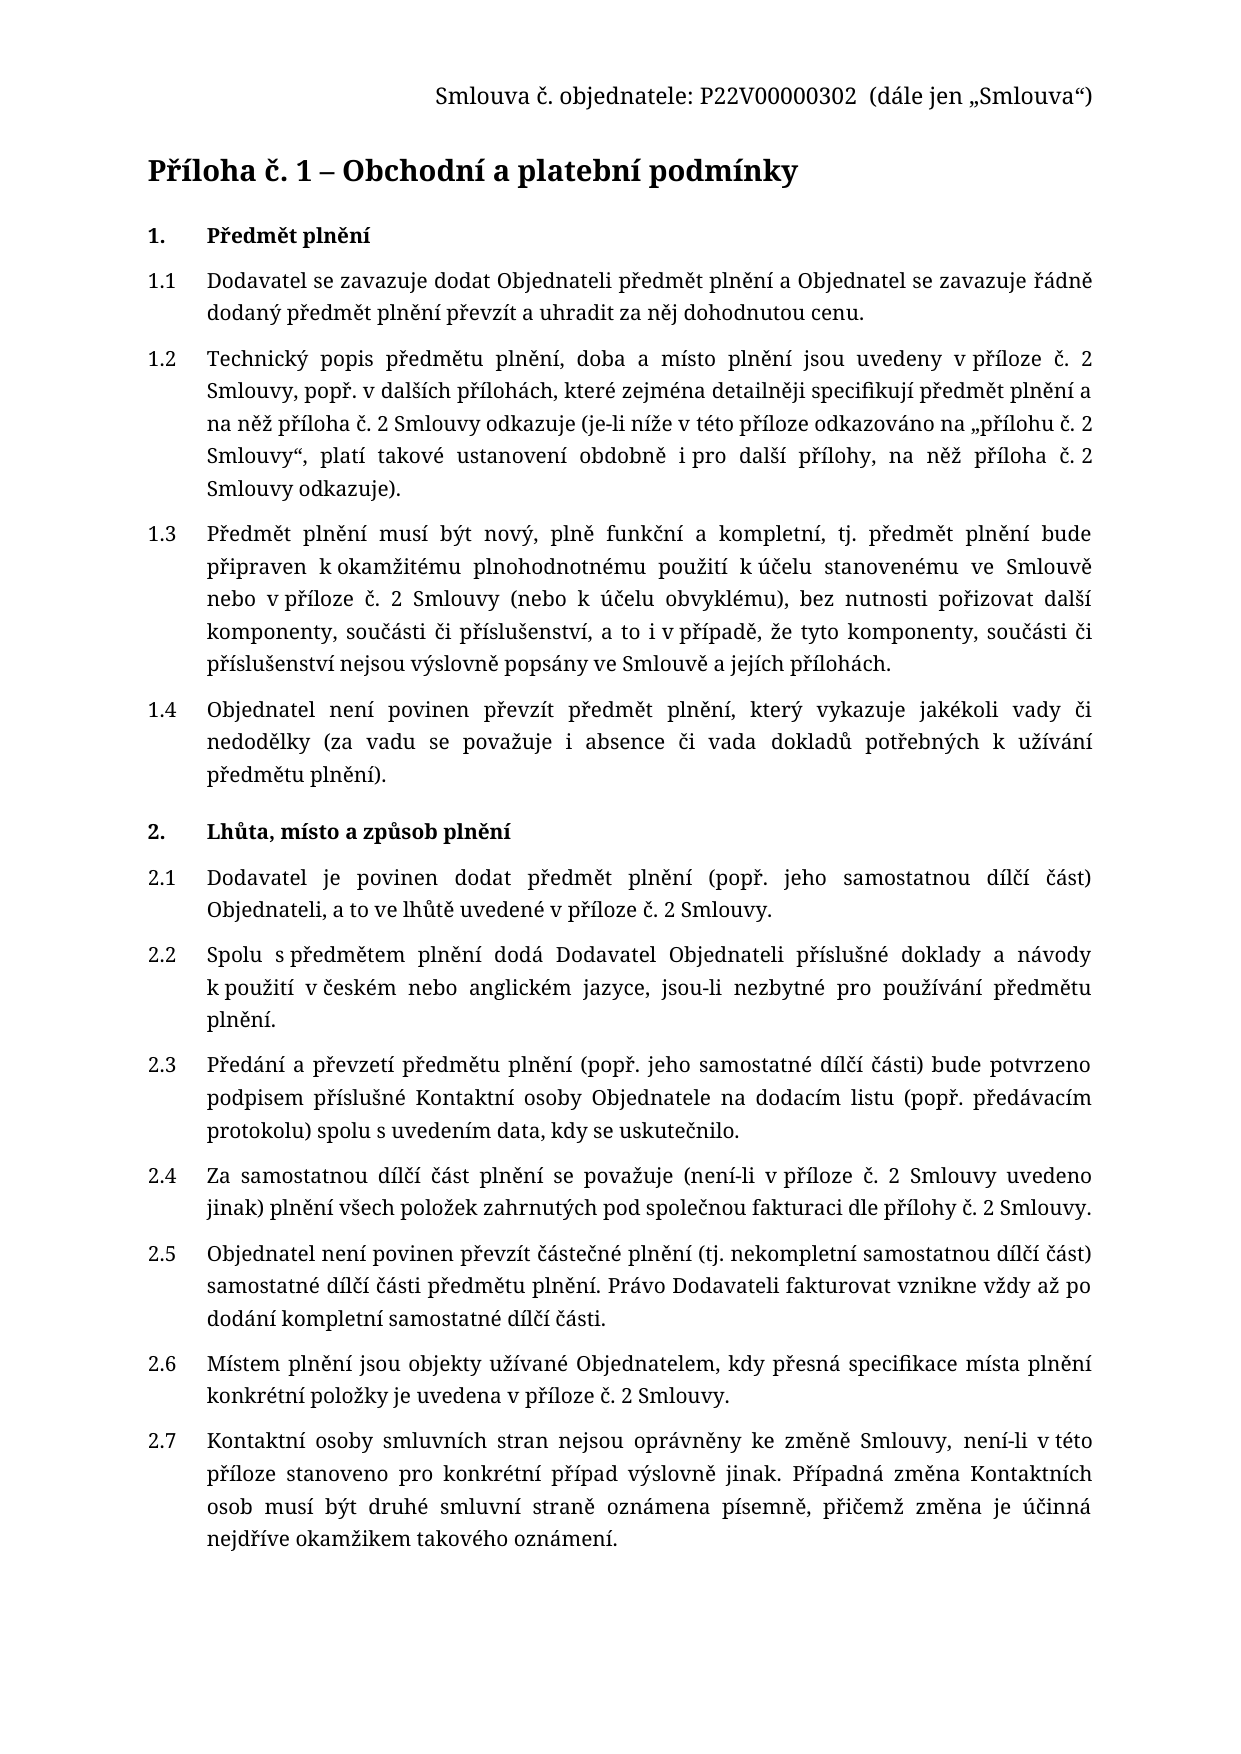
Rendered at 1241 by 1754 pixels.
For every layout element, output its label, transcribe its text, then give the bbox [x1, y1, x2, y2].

list Předmět plnění musí být nový, plně funkční a kompletní, tj. předmět plnění bude připraven k okamžitému plnohodnotnému použití k účelu stanovenému ve Smlouvě nebo v příloze č. 2 Smlouvy (nebo k účelu obvyklému), bez nutnosti pořizovat další komponenty, součásti či příslušenství, a to i v případě, že tyto komponenty, součásti či příslušenství nejsou výslovně popsány ve Smlouvě a jejích přílohách. [148, 519, 1093, 678]
list Objednatel není povinen převzít částečné plnění (tj. nekompletní samostatnou dílčí část) samostatné dílčí části předmětu plnění. Právo Dodavateli fakturovat vznikne vždy až po dodání kompletní samostatné dílčí části. [148, 1239, 1093, 1332]
list Kontaktní osoby smluvních stran nejsou oprávněny ke změně Smlouvy, není-li v této příloze stanoveno pro konkrétní případ výslovně jinak. Případná změna Kontaktních osob musí být druhé smluvní straně oznámena písemně, přičemž změna je účinná nejdříve okamžikem takového oznámení. [148, 1427, 1093, 1553]
list Za samostatnou dílčí část plnění se považuje (není-li v příloze č. 2 Smlouvy uvedeno jinak) plnění všech položek zahrnutých pod společnou fakturaci dle přílohy č. 2 Smlouvy. [148, 1161, 1093, 1222]
text Příloha č. 1 – Obchodní a platební podmínky [148, 150, 1093, 190]
list Předání a převzetí předmětu plnění (popř. jeho samostatné dílčí části) bude potvrzeno podpisem příslušné Kontaktní osoby Objednatele na dodacím listu (popř. předávacím protokolu) spolu s uvedením data, kdy se uskutečnilo. [148, 1051, 1093, 1144]
list Dodavatel je povinen dodat předmět plnění (popř. jeho samostatnou dílčí část) Objednateli, a to ve lhůtě uvedené v příloze č. 2 Smlouvy. [148, 863, 1093, 924]
list Technický popis předmětu plnění, doba a místo plnění jsou uvedeny v příloze č. 2 Smlouvy, popř. v dalších přílohách, které zejména detailněji specifikují předmět plnění a na něž příloha č. 2 Smlouvy odkazuje (je-li níže v této příloze odkazováno na „přílohu č. 2 Smlouvy“, platí takové ustanovení obdobně i pro další přílohy, na něž příloha č. 2 Smlouvy odkazuje). [148, 344, 1093, 502]
list Lhůta, místo a způsob plnění [148, 817, 1093, 846]
list Místem plnění jsou objekty užívané Objednatelem, kdy přesná specifikace místa plnění konkrétní položky je uvedena v příloze č. 2 Smlouvy. [148, 1349, 1093, 1410]
list Spolu s předmětem plnění dodá Dodavatel Objednateli příslušné doklady a návody k použití v českém nebo anglickém jazyce, jsou-li nezbytné pro používání předmětu plnění. [148, 940, 1093, 1034]
list Objednatel není povinen převzít předmět plnění, který vykazuje jakékoli vady či nedodělky (za vadu se považuje i absence či vada dokladů potřebných k užívání předmětu plnění). [148, 695, 1093, 788]
list Dodavatel se zavazuje dodat Objednateli předmět plnění a Objednatel se zavazuje řádně dodaný předmět plnění převzít a uhradit za něj dohodnutou cenu. [148, 266, 1093, 327]
list Předmět plnění [148, 221, 1093, 249]
